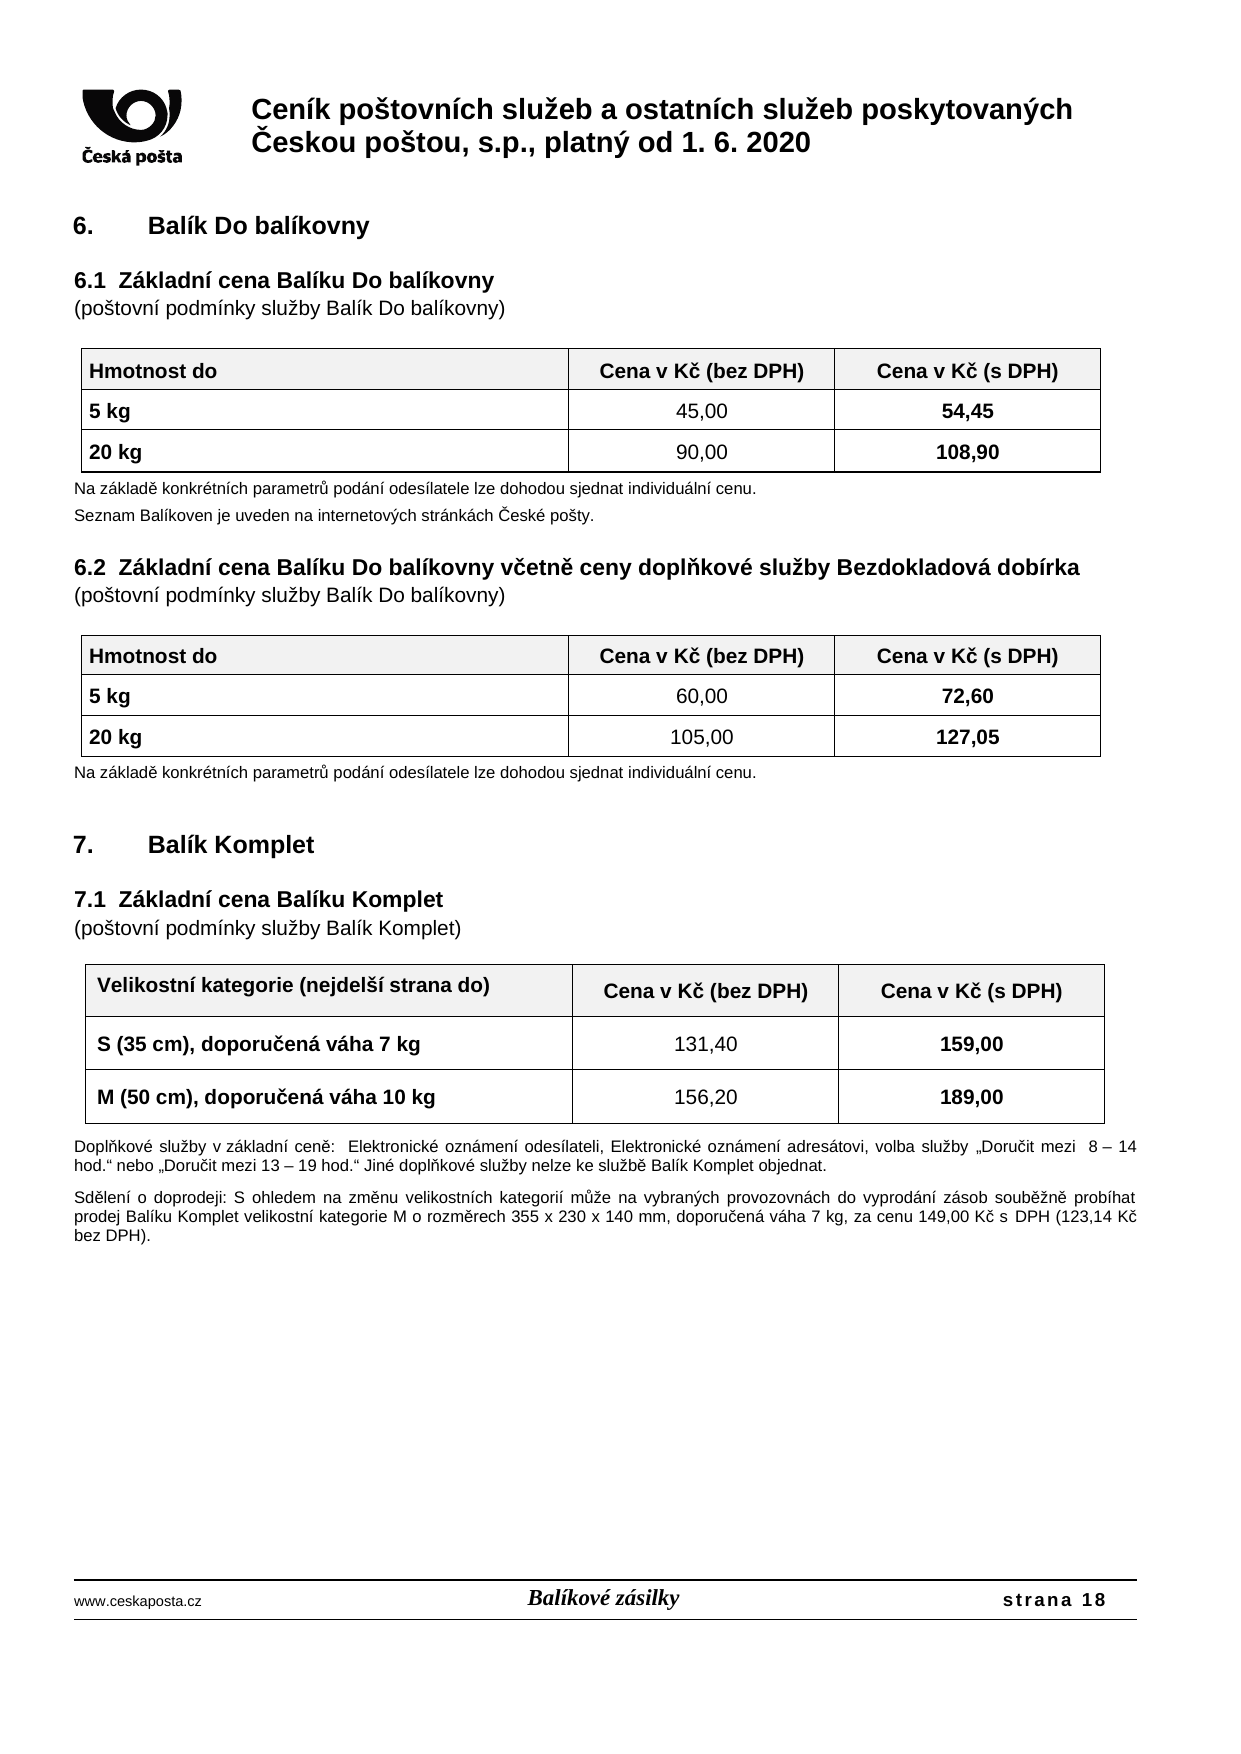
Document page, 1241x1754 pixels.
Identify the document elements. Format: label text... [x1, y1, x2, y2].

subtitle Balík Do balíkovny [73, 213, 1137, 240]
table_cell 127,05 [835, 716, 1100, 756]
table_cell 156,20 [573, 1070, 838, 1123]
table_cell 60,00 [569, 675, 834, 714]
table_header Cena v Kč (s DPH) [835, 349, 1100, 389]
table_header Cena v Kč (s DPH) [835, 636, 1100, 674]
table_cell 5 kg [82, 675, 568, 714]
table_cell 189,00 [839, 1070, 1104, 1123]
table_cell 5 kg [82, 390, 568, 429]
table_header Cena v Kč (bez DPH) [569, 636, 834, 674]
table_cell 90,00 [569, 430, 834, 471]
table_cell M (50 cm), doporučená váha 10 kg [86, 1070, 572, 1123]
table_cell 105,00 [569, 716, 834, 756]
table_header Velikostní kategorie (nejdelší strana do) [86, 965, 572, 1016]
table_cell 20 kg [82, 716, 568, 756]
table_cell 72,60 [835, 675, 1100, 714]
table_header Hmotnost do [82, 349, 568, 389]
subtitle Balík Komplet [73, 832, 1137, 859]
text Sdělení o doprodeji: S ohledem na změnu velikostních kategorií může na vybraných provozovnách do vyprodání zásob souběžně probíhat prodej Balíku Komplet velikostní kategorie M o rozměrech 355 x 230 x 140 mm, doporučená váha 7 kg, za cenu 149,00 Kč s DPH (123,14 Kč bez DPH). [74, 1187, 1137, 1245]
text (poštovní podmínky služby Balík Do balíkovny) [74, 581, 1137, 608]
text Doplňkové služby v základní ceně: Elektronické oznámení odesílateli, Elektronické oznámení adresátovi, volba služby „Doručit mezi 8 – 14 hod.“ nebo „Doručit mezi 13 – 19 hod.“ Jiné doplňkové služby nelze ke službě Balík Komplet objednat. [74, 1137, 1137, 1175]
text (poštovní podmínky služby Balík Do balíkovny) [74, 294, 1137, 321]
table_cell 20 kg [82, 430, 568, 471]
table_cell 54,45 [835, 390, 1100, 429]
text Seznam Balíkoven je uveden na internetových stránkách České pošty. [74, 499, 1137, 527]
table_cell 131,40 [573, 1017, 838, 1069]
table_cell 159,00 [839, 1017, 1104, 1069]
text 6.2 Základní cena Balíku Do balíkovny včetně ceny doplňkové služby Bezdokladová dobírka [74, 554, 1137, 581]
table_header Cena v Kč (bez DPH) [569, 349, 834, 389]
table_cell S (35 cm), doporučená váha 7 kg [86, 1017, 572, 1069]
text Na základě konkrétních parametrů podání odesílatele lze dohodou sjednat individuální cenu. [74, 757, 1137, 784]
table_header Cena v Kč (bez DPH) [573, 965, 838, 1016]
text 6.1 Základní cena Balíku Do balíkovny [74, 267, 1137, 294]
table_header Hmotnost do [82, 636, 568, 674]
table_cell 108,90 [835, 430, 1100, 471]
table_cell 45,00 [569, 390, 834, 429]
table_header Cena v Kč (s DPH) [839, 965, 1104, 1016]
text 7.1 Základní cena Balíku Komplet [74, 886, 1137, 913]
text (poštovní podmínky služby Balík Komplet) [74, 913, 1137, 940]
text Na základě konkrétních parametrů podání odesílatele lze dohodou sjednat individuální cenu. [74, 472, 1137, 499]
